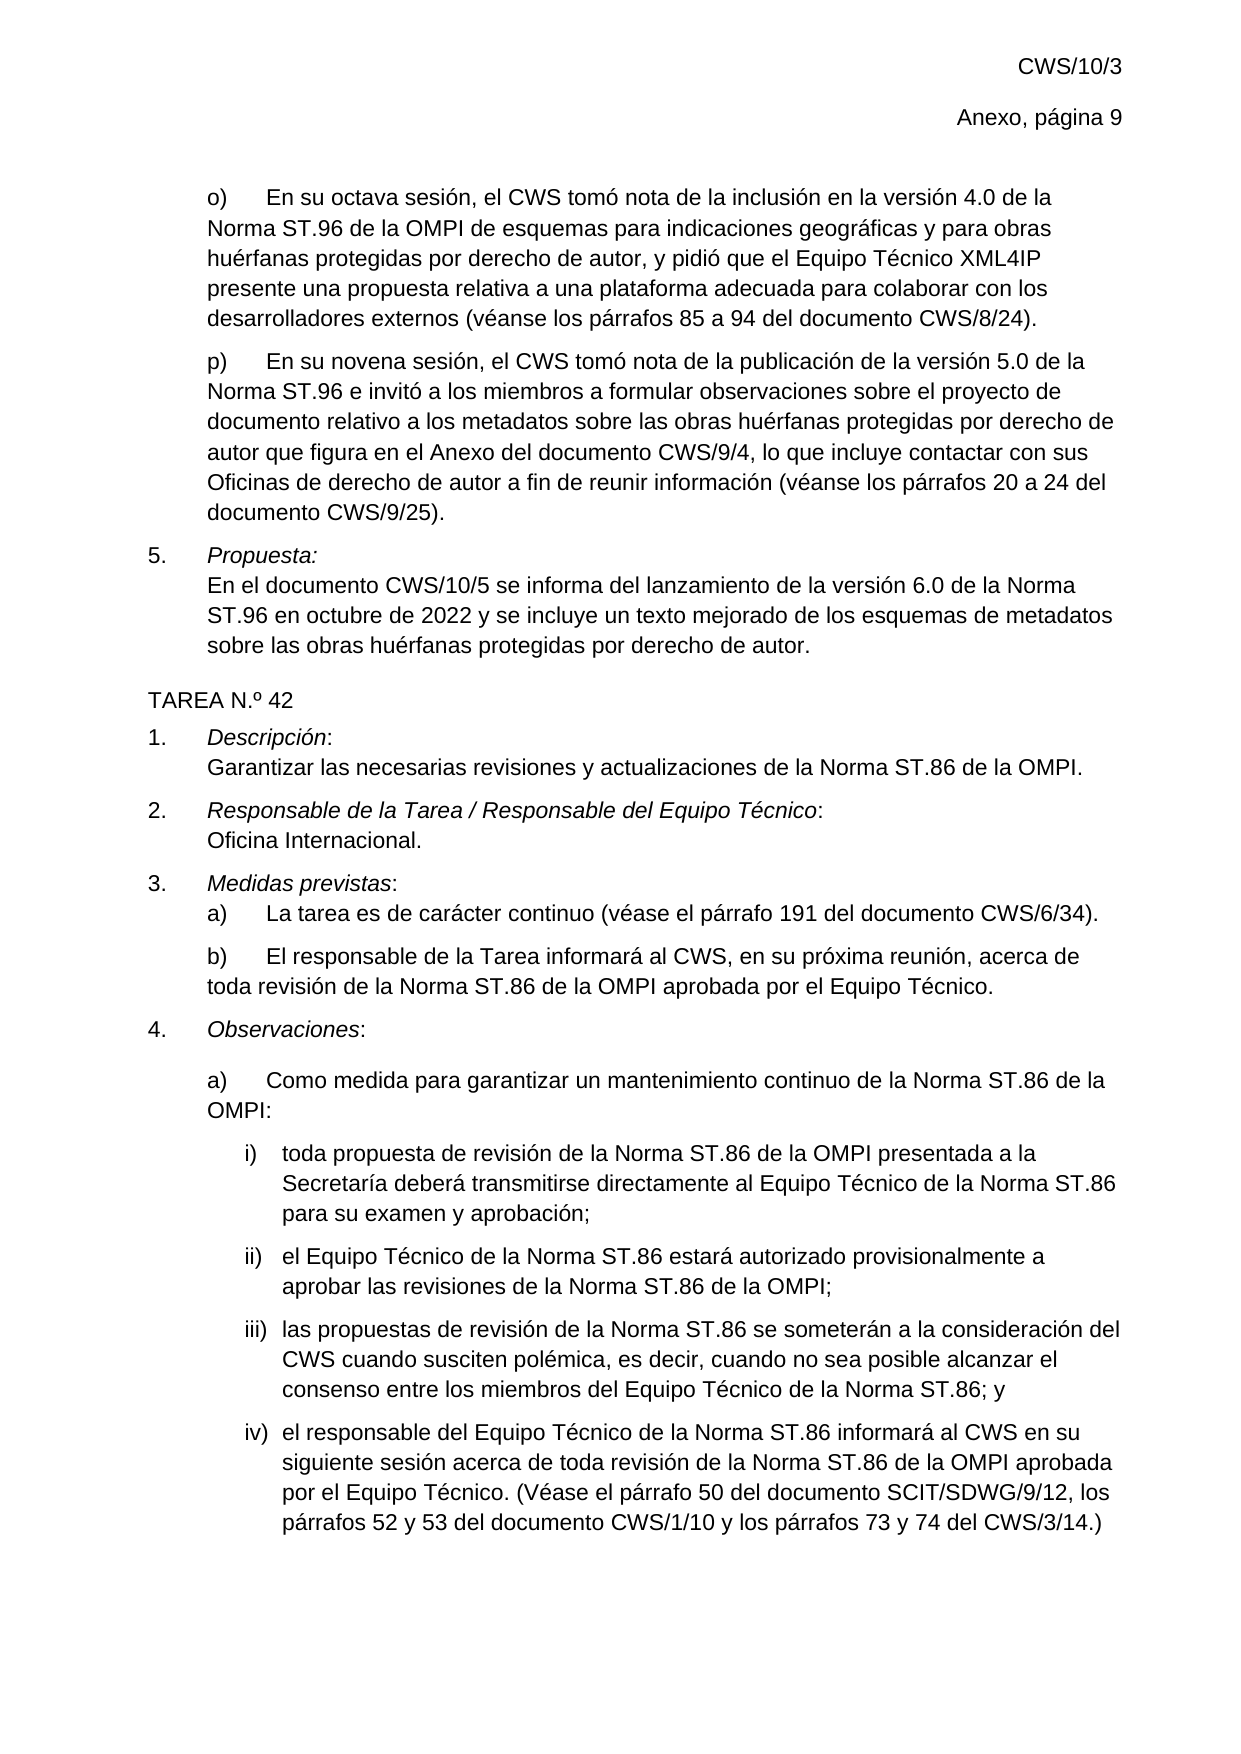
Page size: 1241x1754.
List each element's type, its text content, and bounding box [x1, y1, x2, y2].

text 2. Responsable de la Tarea / Responsable del Equipo Técnico: [148, 797, 1122, 823]
text En el documento CWS/10/5 se informa del lanzamiento de la versión 6.0 de la Norma ST.96 en octubre de 2022 y se incluye un texto mejorado de los esquemas de metadatos sobre las obras huérfanas protegidas por derecho de autor. [207, 572, 1122, 659]
text 1. Descripción: [148, 724, 1122, 750]
text o) En su octava sesión, el CWS tomó nota de la inclusión en la versión 4.0 de la Norma ST.96 de la OMPI de esquemas para indicaciones geográficas y para obras huérfanas protegidas por derecho de autor, y pidió que el Equipo Técnico XML4IP presente una propuesta relativa a una plataforma adecuada para colaborar con los desarrolladores externos (véanse los párrafos 85 a 94 del documento CWS/8/24). [207, 184, 1122, 332]
list el responsable del Equipo Técnico de la Norma ST.86 informará al CWS en su siguiente sesión acerca de toda revisión de la Norma ST.86 de la OMPI aprobada por el Equipo Técnico. (Véase el párrafo 50 del documento SCIT/SDWG/9/12, los párrafos 52 y 53 del documento CWS/1/10 y los párrafos 73 y 74 del CWS/3/14.) [244, 1419, 1122, 1536]
text b) El responsable de la Tarea informará al CWS, en su próxima reunión, acerca de toda revisión de la Norma ST.86 de la OMPI aprobada por el Equipo Técnico. [207, 943, 1122, 999]
list toda propuesta de revisión de la Norma ST.86 de la OMPI presentada a la Secretaría deberá transmitirse directamente al Equipo Técnico de la Norma ST.86 para su examen y aprobación; [244, 1139, 1122, 1226]
list el Equipo Técnico de la Norma ST.86 estará autorizado provisionalmente a aprobar las revisiones de la Norma ST.86 de la OMPI; [244, 1243, 1122, 1299]
text Garantizar las necesarias revisiones y actualizaciones de la Norma ST.86 de la OMPI. [207, 754, 1122, 781]
text 4. Observaciones: [148, 1016, 1122, 1042]
text a) Como medida para garantizar un mantenimiento continuo de la Norma ST.86 de la OMPI: [207, 1067, 1122, 1123]
text Oficina Internacional. [207, 827, 1122, 853]
text a) La tarea es de carácter continuo (véase el párrafo 191 del documento CWS/6/34). [207, 900, 1122, 926]
text 5. Propuesta: [148, 542, 1122, 568]
list las propuestas de revisión de la Norma ST.86 se someterán a la consideración del CWS cuando susciten polémica, es decir, cuando no sea posible alcanzar el consenso entre los miembros del Equipo Técnico de la Norma ST.86; y [244, 1316, 1122, 1402]
text 3. Medidas previstas: [148, 870, 1122, 896]
text p) En su novena sesión, el CWS tomó nota de la publicación de la versión 5.0 de la Norma ST.96 e invitó a los miembros a formular observaciones sobre el proyecto de documento relativo a los metadatos sobre las obras huérfanas protegidas por derecho de autor que figura en el Anexo del documento CWS/9/4, lo que incluye contactar con sus Oficinas de derecho de autor a fin de reunir información (véanse los párrafos 20 a 24 del documento CWS/9/25). [207, 348, 1122, 525]
subtitle TAREA N.º 42 [148, 687, 1122, 714]
